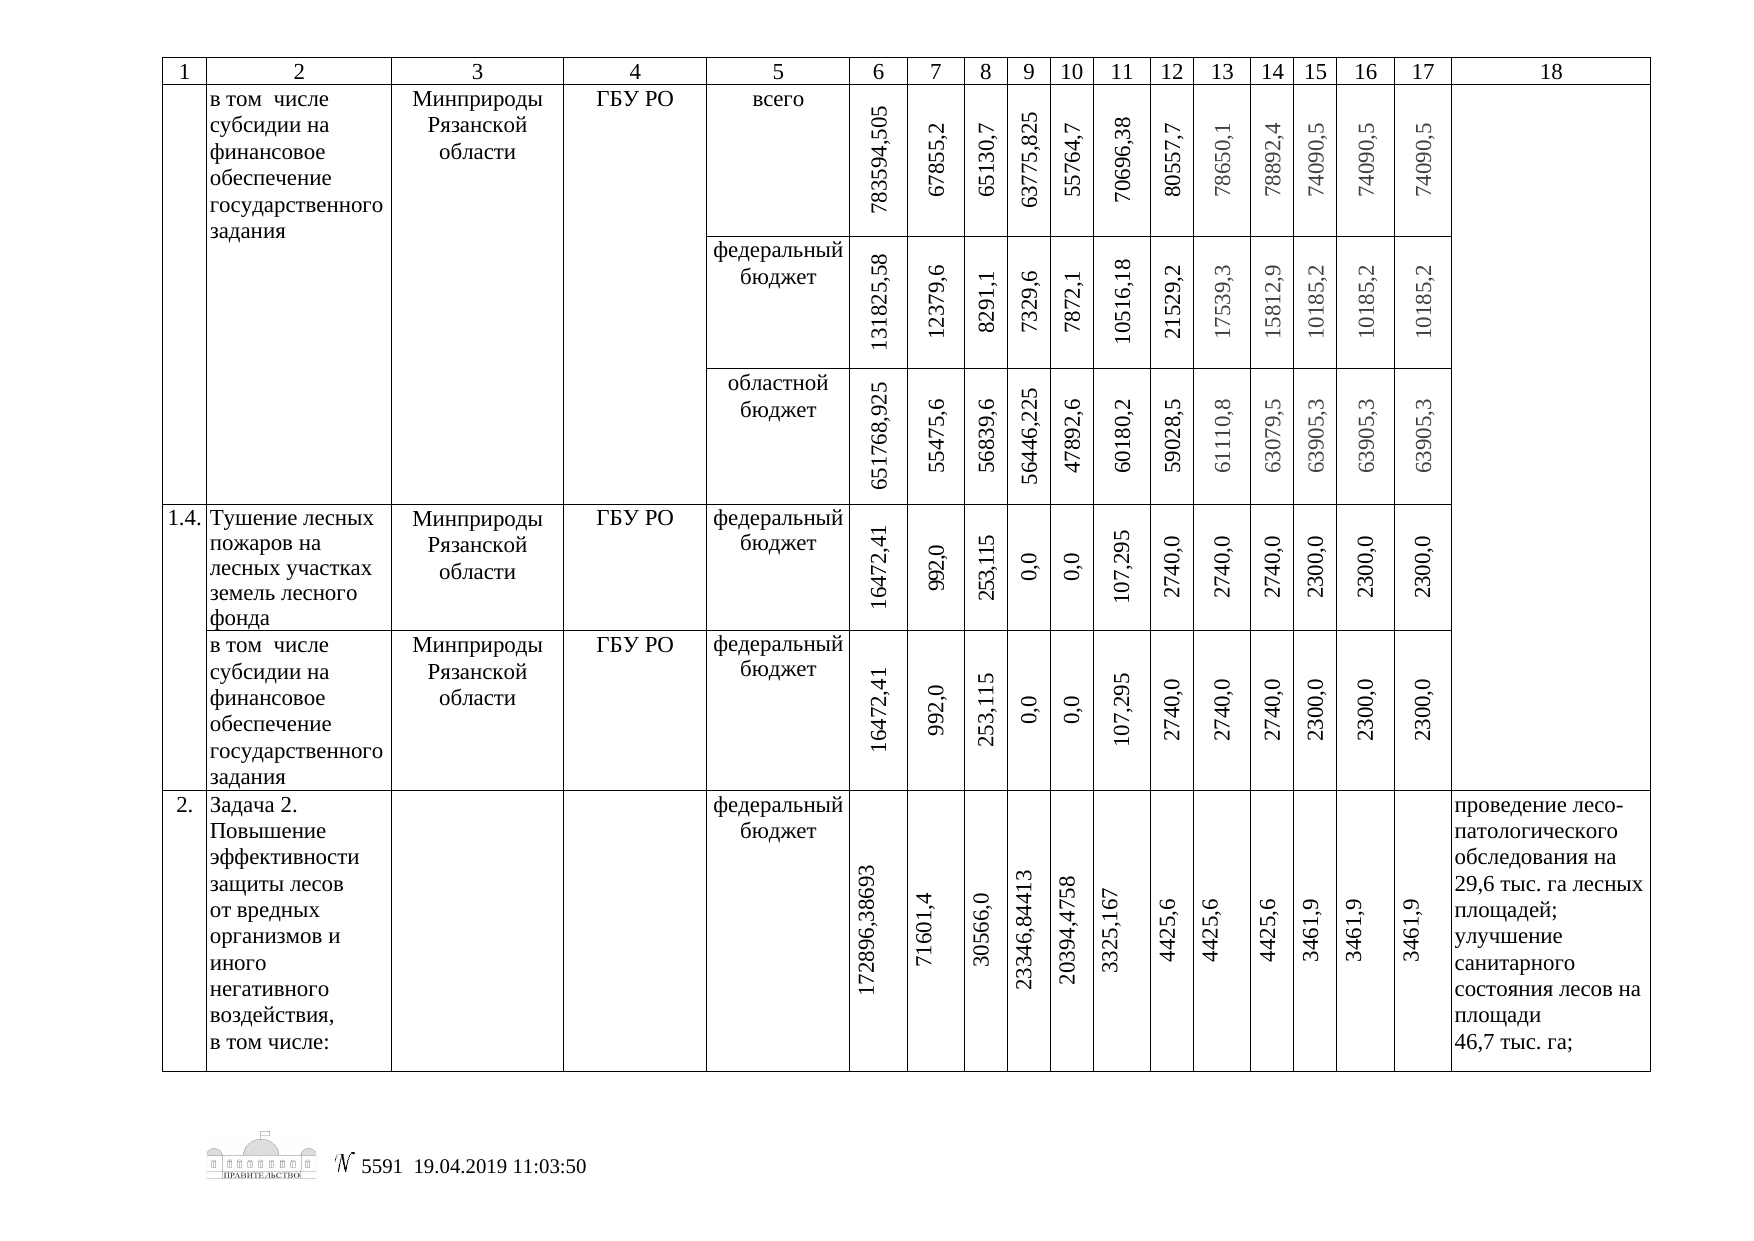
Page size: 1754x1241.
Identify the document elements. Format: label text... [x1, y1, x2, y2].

table_header 18 [1452, 58, 1650, 84]
table_cell 3461,9 [1294, 791, 1336, 1071]
table_cell ГБУ РО [564, 631, 706, 789]
table_cell 2300,0 [1395, 505, 1451, 630]
table_cell 70696,38 [1094, 85, 1150, 236]
table_cell федеральный бюджет [707, 791, 849, 1071]
table_cell 65130,7 [965, 85, 1007, 236]
table_header 15 [1294, 58, 1336, 84]
table_cell 651768,925 [850, 369, 907, 504]
table_cell 16472,41 [850, 505, 907, 630]
table_cell федеральный бюджет [707, 237, 849, 368]
table_cell 253,115 [965, 505, 1007, 630]
table_cell 0,0 [1008, 631, 1050, 789]
table_cell 131825,58 [850, 237, 907, 368]
picture [330, 1150, 359, 1174]
table_cell 30566,0 [965, 791, 1007, 1071]
table_cell 3461,9 [1337, 791, 1394, 1071]
table_cell 4425,6 [1151, 791, 1193, 1071]
table_cell 4425,6 [1194, 791, 1250, 1071]
table_cell 3325,167 [1094, 791, 1150, 1071]
table_cell 10185,2 [1337, 237, 1394, 368]
table_header 11 [1094, 58, 1150, 84]
table_header 2 [207, 58, 391, 84]
table_cell 10185,2 [1395, 237, 1451, 368]
table_cell Тушение лесных пожаров на лесных участках земель лесного фонда [207, 505, 391, 630]
table_cell 4425,6 [1251, 791, 1293, 1071]
table_cell 2. [163, 791, 206, 1071]
table_cell ГБУ РО [564, 505, 706, 630]
table_cell 2300,0 [1294, 505, 1336, 630]
table_header 3 [392, 58, 563, 84]
table_cell 71601,4 [908, 791, 964, 1071]
table_cell Задача 2. Повышение эффективности защиты лесов от вредных организмов и иного негативного воздействия, в том числе: [207, 791, 391, 1071]
table_cell 67855,2 [908, 85, 964, 236]
table_cell 8291,1 [965, 237, 1007, 368]
table_cell всего [707, 85, 849, 236]
table_cell 74090,5 [1395, 85, 1451, 236]
table_cell 2300,0 [1294, 631, 1336, 789]
table_cell 63905,3 [1395, 369, 1451, 504]
table_cell Минприроды Рязанской области [392, 631, 563, 789]
table_cell 12379,6 [908, 237, 964, 368]
table_cell 16472,41 [850, 631, 907, 789]
table_cell 20394,4758 [1051, 791, 1093, 1071]
table_header 16 [1337, 58, 1394, 84]
table_cell Минприроды Рязанской области [392, 505, 563, 630]
table_cell 47892,6 [1051, 369, 1093, 504]
table_cell федеральный бюджет [707, 631, 849, 789]
table_cell 0,0 [1051, 631, 1093, 789]
table_cell 63079,5 [1251, 369, 1293, 504]
table_cell 63905,3 [1294, 369, 1336, 504]
table_cell 7872,1 [1051, 237, 1093, 368]
table_header 12 [1151, 58, 1193, 84]
table_cell 63905,3 [1337, 369, 1394, 504]
table_header 6 [850, 58, 907, 84]
table_cell 60180,2 [1094, 369, 1150, 504]
table_cell 74090,5 [1337, 85, 1394, 236]
table_header 8 [965, 58, 1007, 84]
table_cell федеральный бюджет [707, 505, 849, 630]
table_header 7 [908, 58, 964, 84]
table_cell 56839,6 [965, 369, 1007, 504]
table_cell 7329,6 [1008, 237, 1050, 368]
table_cell областной бюджет [707, 369, 849, 504]
table_cell 2740,0 [1151, 631, 1193, 789]
table_cell 2300,0 [1337, 631, 1394, 789]
table_cell 10185,2 [1294, 237, 1336, 368]
table_cell 992,0 [908, 505, 964, 630]
table_cell 3461,9 [1395, 791, 1451, 1071]
table_cell 78892,4 [1251, 85, 1293, 236]
table_cell в том числе субсидии на финансовое обеспечение государственного задания [207, 631, 391, 789]
table_header 10 [1051, 58, 1093, 84]
table_cell 2740,0 [1151, 505, 1193, 630]
table_cell 17539,3 [1194, 237, 1250, 368]
table_cell [564, 791, 706, 1071]
table_header 4 [564, 58, 706, 84]
table_header 14 [1251, 58, 1293, 84]
table_cell 80557,7 [1151, 85, 1193, 236]
table_header 5 [707, 58, 849, 84]
picture [206, 1131, 317, 1179]
table_cell 0,0 [1008, 505, 1050, 630]
table_cell 2740,0 [1251, 505, 1293, 630]
table_cell 992,0 [908, 631, 964, 789]
table_cell 1.4. [163, 505, 206, 789]
table_cell 55764,7 [1051, 85, 1093, 236]
table_cell 61110,8 [1194, 369, 1250, 504]
table_cell 2740,0 [1194, 631, 1250, 789]
table_cell 107,295 [1094, 505, 1150, 630]
table_cell 0,0 [1051, 505, 1093, 630]
table_cell 56446,225 [1008, 369, 1050, 504]
table_cell 59028,5 [1151, 369, 1193, 504]
table_cell [392, 791, 563, 1071]
table_cell 23346,84413 [1008, 791, 1050, 1071]
table_cell 55475,6 [908, 369, 964, 504]
table_header 17 [1395, 58, 1451, 84]
table_cell 172896,38693 [850, 791, 907, 1071]
table_cell ГБУ РО [564, 85, 706, 504]
table_cell 783594,505 [850, 85, 907, 236]
table_cell 78650,1 [1194, 85, 1250, 236]
table_cell 74090,5 [1294, 85, 1336, 236]
table_header 13 [1194, 58, 1250, 84]
table_cell 253,115 [965, 631, 1007, 789]
table_cell 15812,9 [1251, 237, 1293, 368]
table_cell 2300,0 [1337, 505, 1394, 630]
table_header 9 [1008, 58, 1050, 84]
table_cell в том числе субсидии на финансовое обеспечение государственного задания [207, 85, 391, 504]
table_cell 2740,0 [1251, 631, 1293, 789]
table_cell 2300,0 [1395, 631, 1451, 789]
table_cell 10516,18 [1094, 237, 1150, 368]
table_header 1 [163, 58, 206, 84]
table_cell 2740,0 [1194, 505, 1250, 630]
table_cell Минприроды Рязанской области [392, 85, 563, 504]
table_cell 21529,2 [1151, 237, 1193, 368]
table_cell 63775,825 [1008, 85, 1050, 236]
table_cell 107,295 [1094, 631, 1150, 789]
